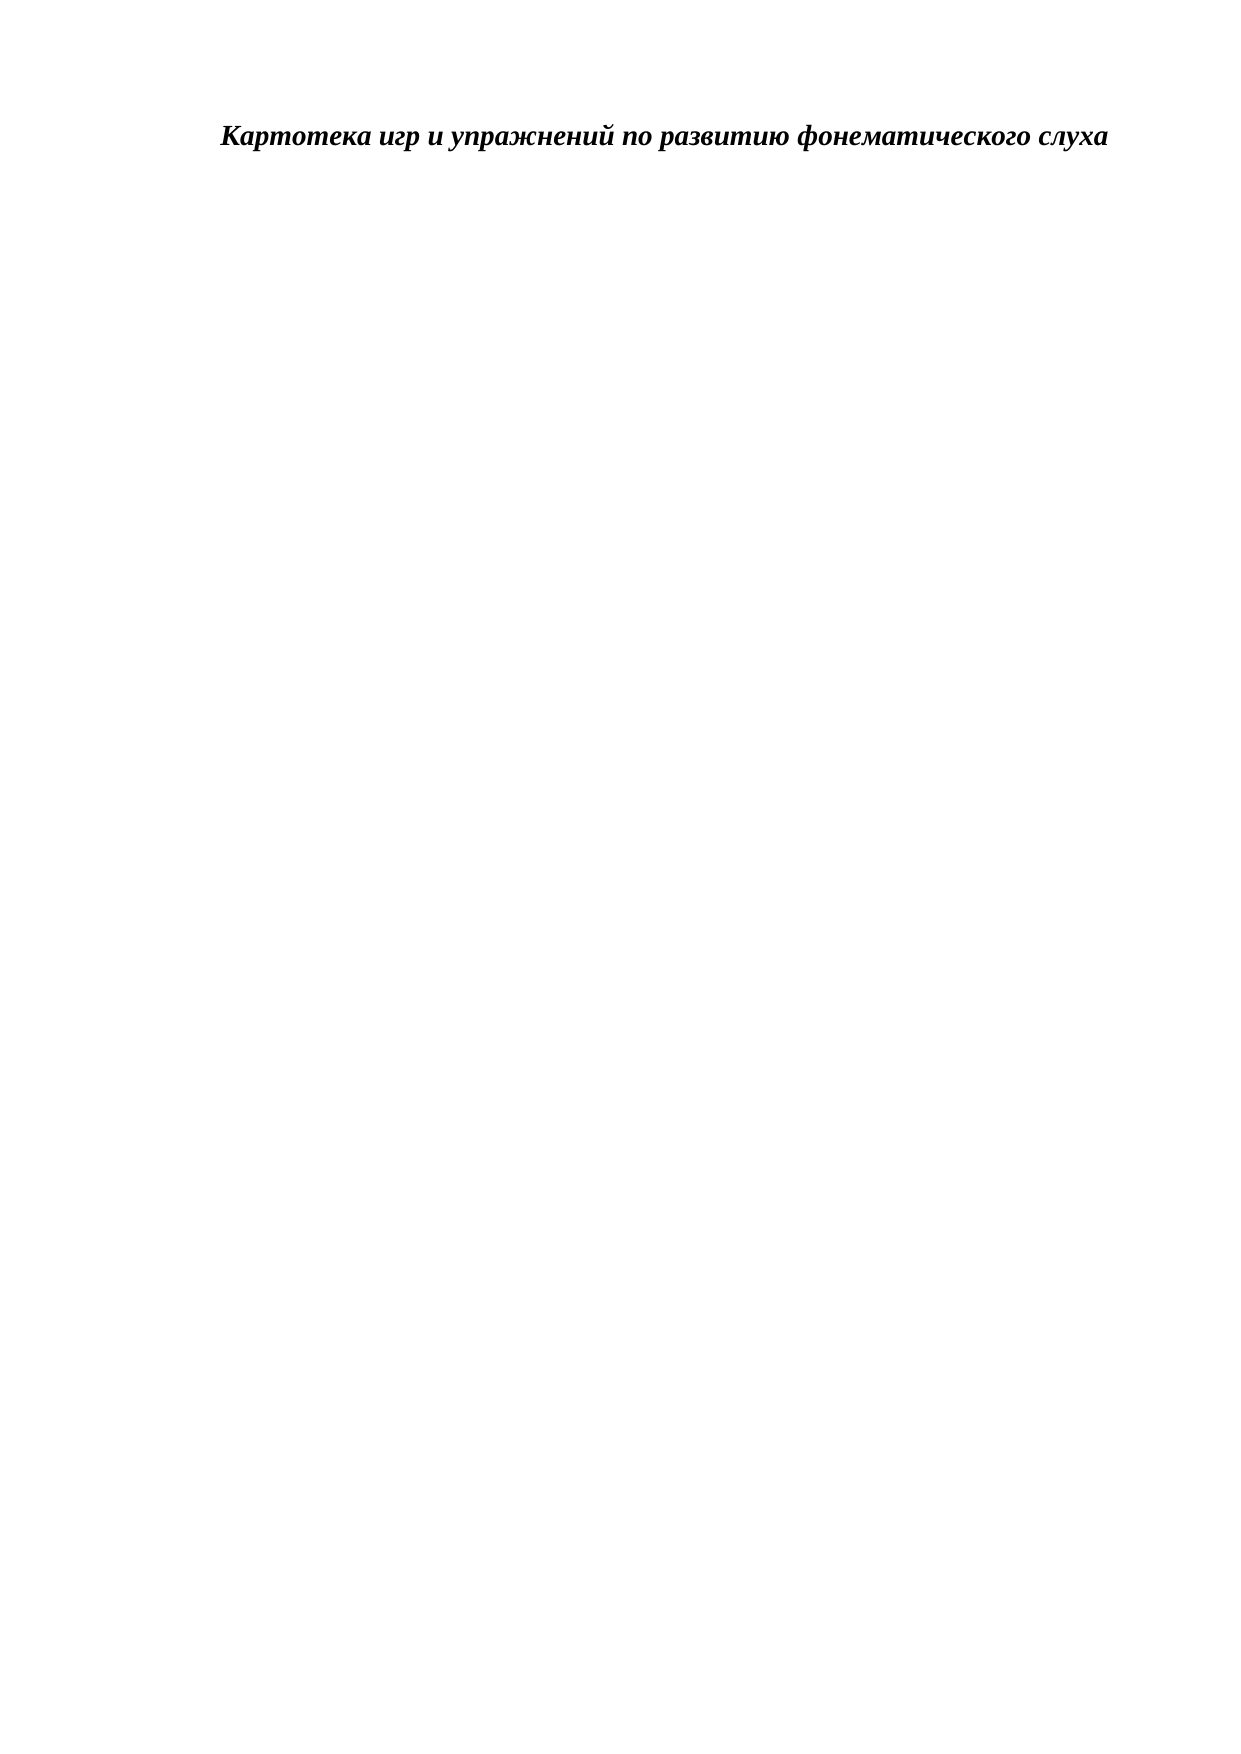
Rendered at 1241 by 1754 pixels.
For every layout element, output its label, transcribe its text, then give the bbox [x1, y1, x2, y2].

text Картотека игр и упражнений по развитию фонематического слуха [177, 118, 1152, 152]
